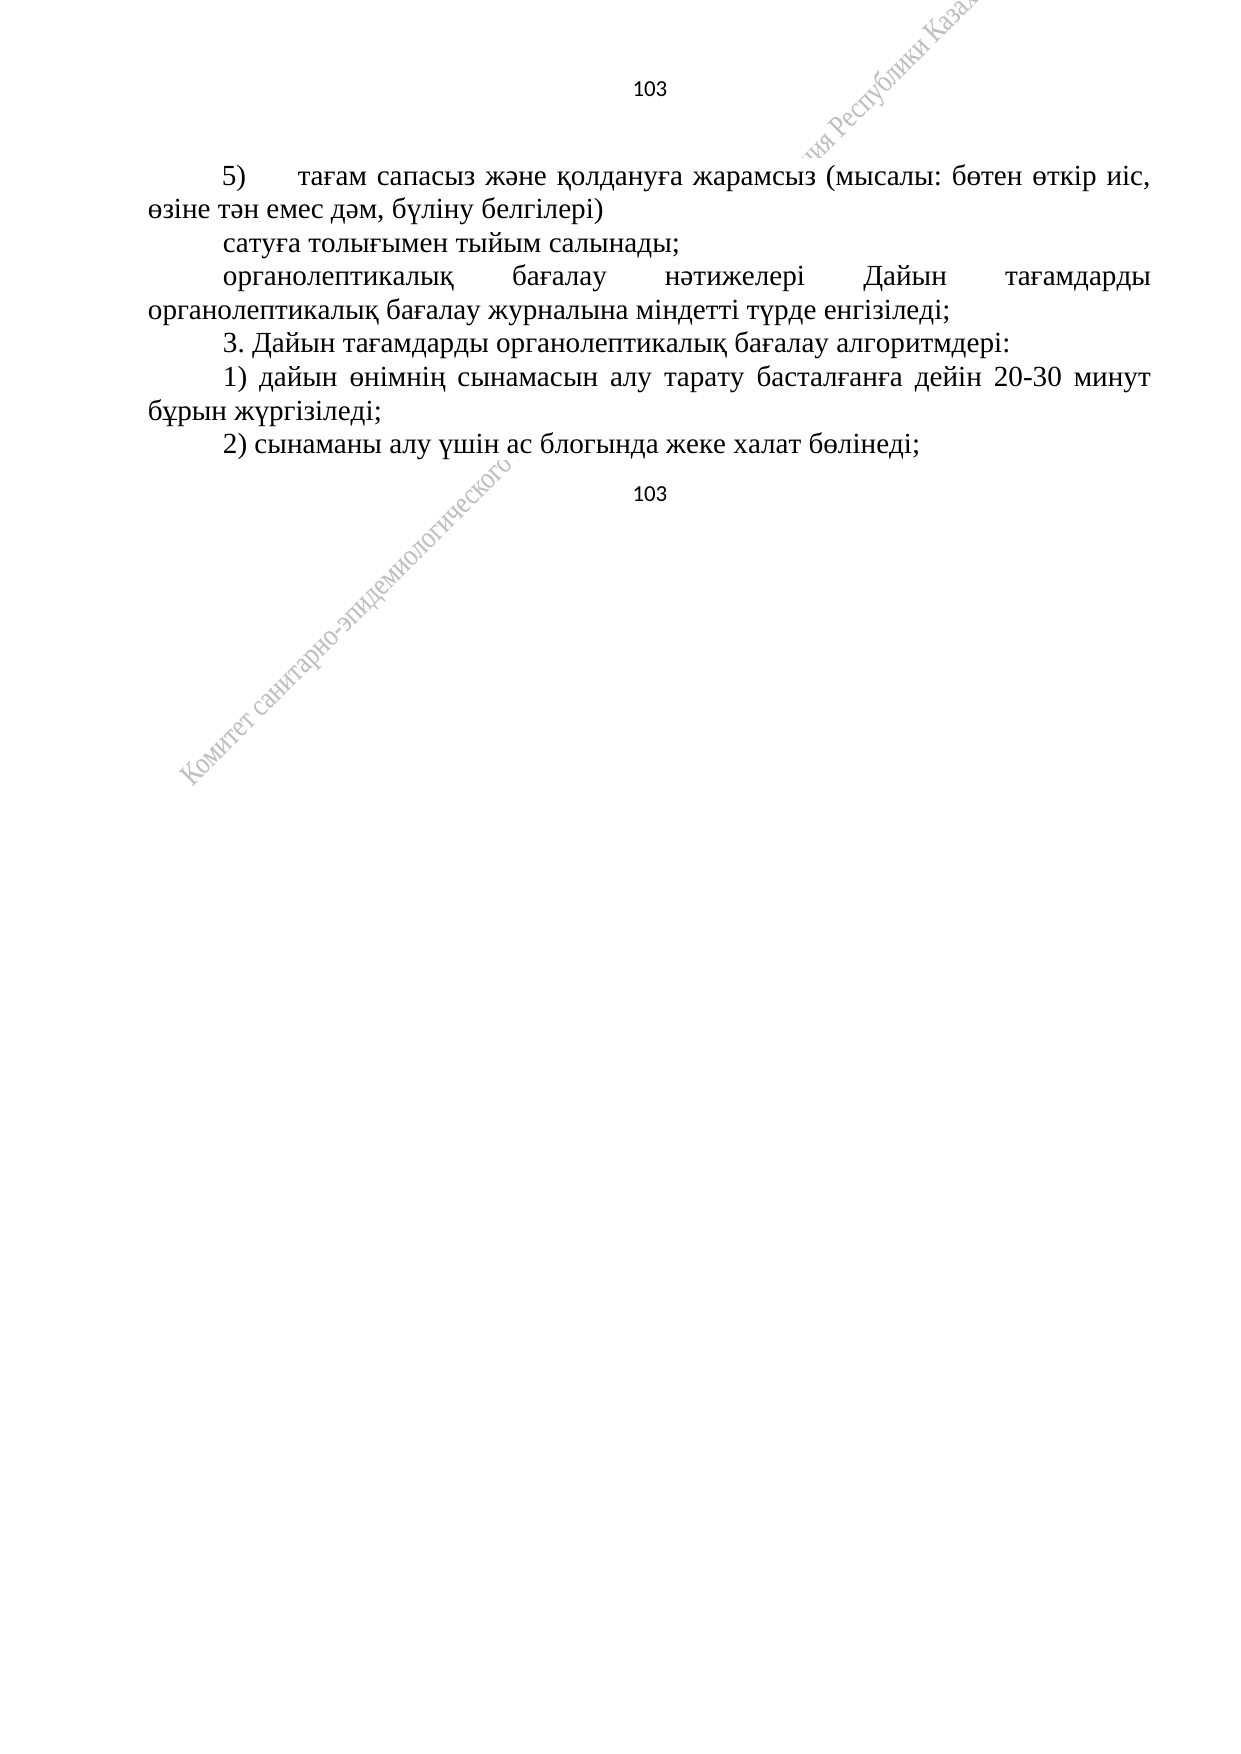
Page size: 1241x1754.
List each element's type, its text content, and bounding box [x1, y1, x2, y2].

text сатуға толығымен тыйым салынады; [148, 225, 1152, 258]
text органолептикалық бағалау нәтижелері Дайын тағамдарды органолептикалық бағалау журналына міндетті түрде енгізіледі; [148, 258, 1152, 326]
text 1) дайын өнімнің сынамасын алу тарату басталғанға дейін 20-30 минут бұрын жүргізіледі; [148, 359, 1152, 426]
text 2) сынаманы алу үшін ас блогында жеке халат бөлінеді; [148, 426, 1152, 460]
list тағам сапасыз және қолдануға жарамсыз (мысалы: бөтен өткір иіс, өзіне тән емес дәм, бүліну белгілері) [148, 158, 1152, 225]
text 3. Дайын тағамдарды органолептикалық бағалау алгоритмдері: [148, 326, 1152, 359]
